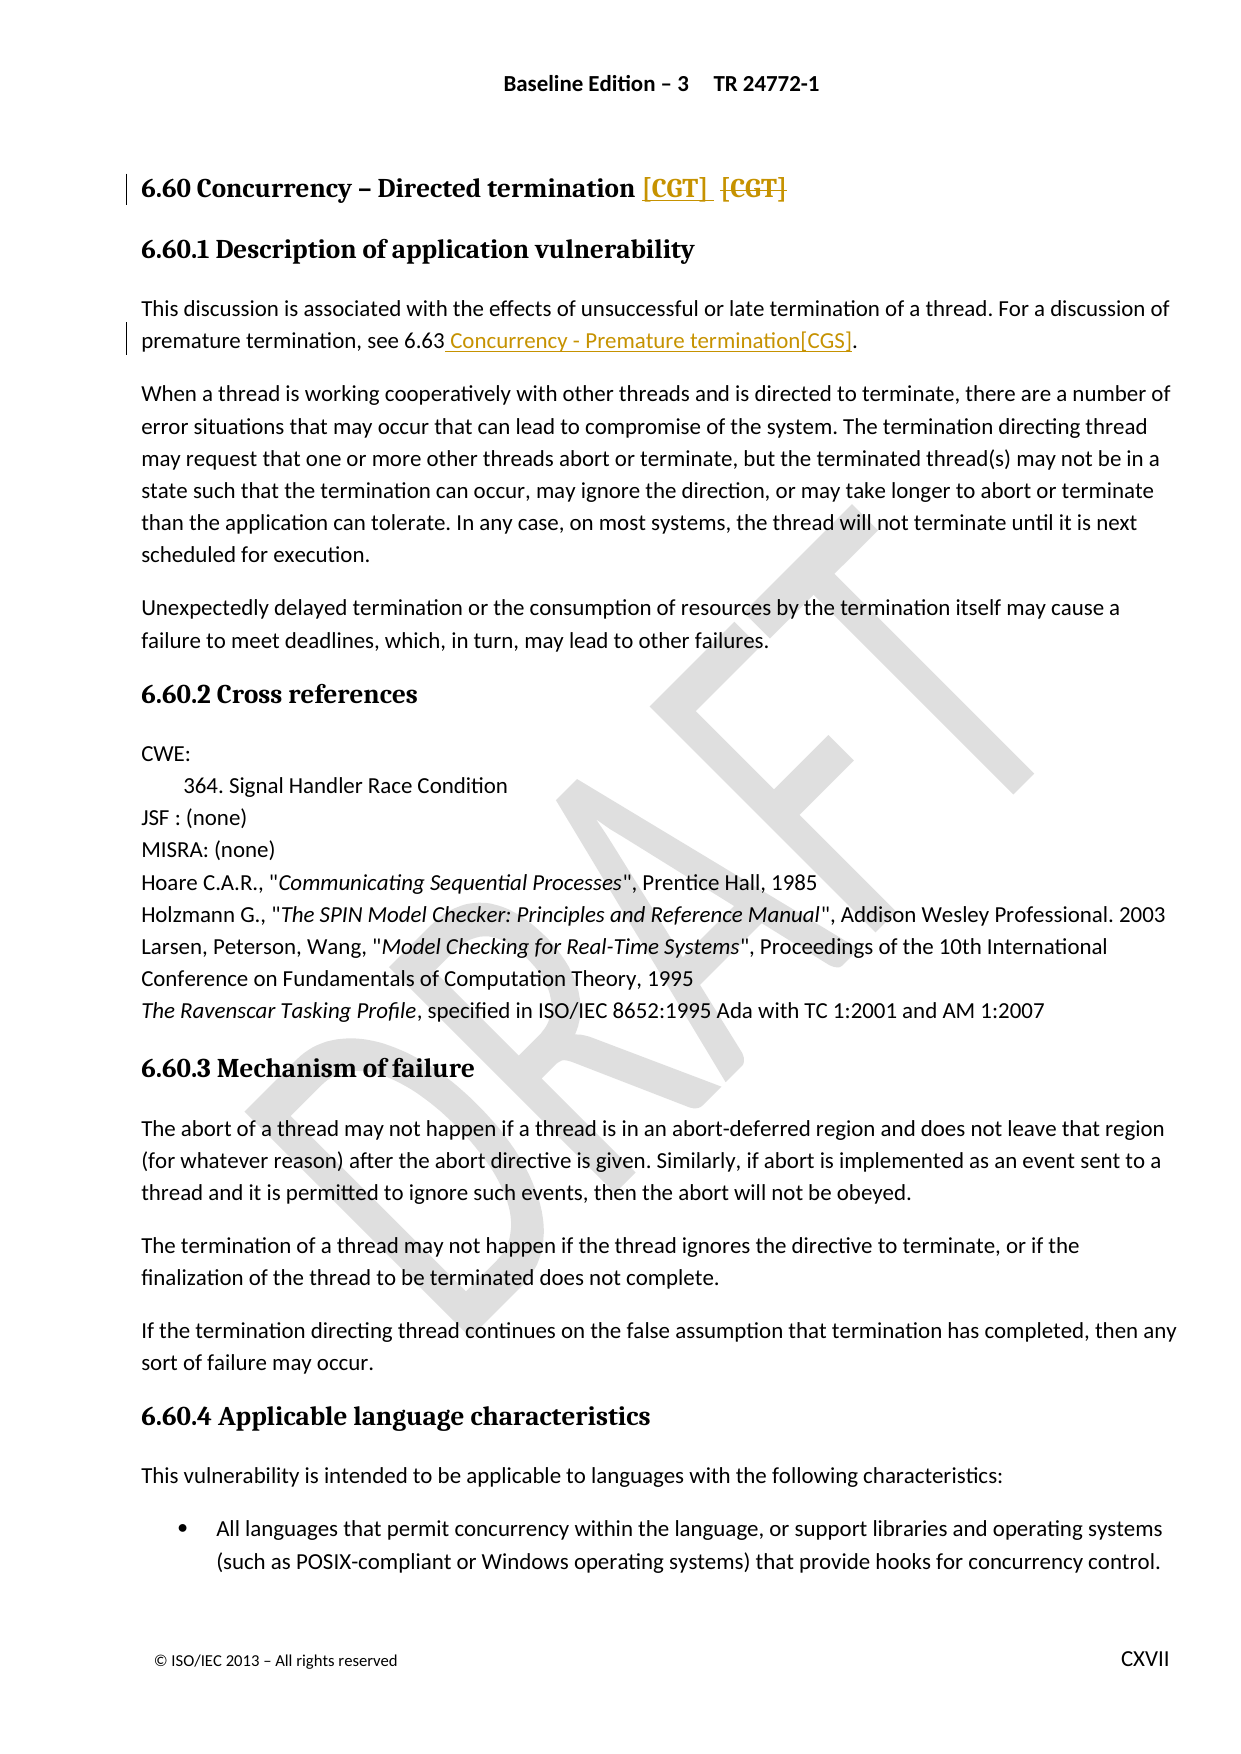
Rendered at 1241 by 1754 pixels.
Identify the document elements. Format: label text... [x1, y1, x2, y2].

text Larsen, Peterson, Wang, "Model Checking for Real-Time Systems", Proceedings of the 10th International Conference on Fundamentals of Computation Theory, 1995 [141, 932, 1182, 992]
text The abort of a thread may not happen if a thread is in an abort-deferred region and does not leave that region (for whatever reason) after the abort directive is given. Similarly, if abort is implemented as an event sent to a thread and it is permitted to ignore such events, then the abort will not be obeyed. [141, 1114, 1182, 1206]
text Unexpectedly delayed termination or the consumption of resources by the termination itself may cause a failure to meet deadlines, which, in turn, may lead to other failures. [141, 593, 1182, 654]
subtitle 6.60.4 Applicable language characteristics [141, 1401, 1182, 1433]
text Hoare C.A.R., "Communicating Sequential Processes", Prentice Hall, 1985 [141, 868, 1182, 896]
text CWE: [141, 739, 1182, 767]
list All languages that permit concurrency within the language, or support libraries and operating systems (such as POSIX-compliant or Windows operating systems) that provide hooks for concurrency control. [178, 1514, 1182, 1575]
subtitle 6.60 Concurrency – Directed termination [141, 173, 1182, 205]
text If the termination directing thread continues on the false assumption that termination has completed, then any sort of failure may occur. [141, 1316, 1182, 1376]
subtitle 6.60.1 Description of application vulnerability [141, 234, 1182, 265]
text The Ravenscar Tasking Profile, specified in ISO/IEC 8652:1995 Ada with TC 1:2001 and AM 1:2007 [141, 996, 1182, 1024]
text When a thread is working cooperatively with other threads and is directed to terminate, there are a number of error situations that may occur that can lead to compromise of the system. The termination directing thread may request that one or more other threads abort or terminate, but the terminated thread(s) may not be in a state such that the termination can occur, may ignore the direction, or may take longer to abort or terminate than the application can tolerate. In any case, on most systems, the thread will not terminate until it is next scheduled for execution. [141, 379, 1182, 568]
text JSF : (none) [141, 803, 1182, 831]
text This vulnerability is intended to be applicable to languages with the following characteristics: [141, 1462, 1182, 1489]
text This discussion is associated with the effects of unsuccessful or late termination of a thread. For a discussion of premature termination, see 6.63. [141, 294, 1182, 354]
text Holzmann G., "The SPIN Model Checker: Principles and Reference Manual", Addison Wesley Professional. 2003 [141, 900, 1182, 928]
text 364. Signal Handler Race Condition [183, 771, 1182, 799]
text The termination of a thread may not happen if the thread ignores the directive to terminate, or if the finalization of the thread to be terminated does not complete. [141, 1231, 1182, 1291]
text MISRA: (none) [141, 835, 1182, 863]
subtitle 6.60.2 Cross references [141, 679, 1182, 710]
subtitle 6.60.3 Mechanism of failure [141, 1053, 1182, 1085]
